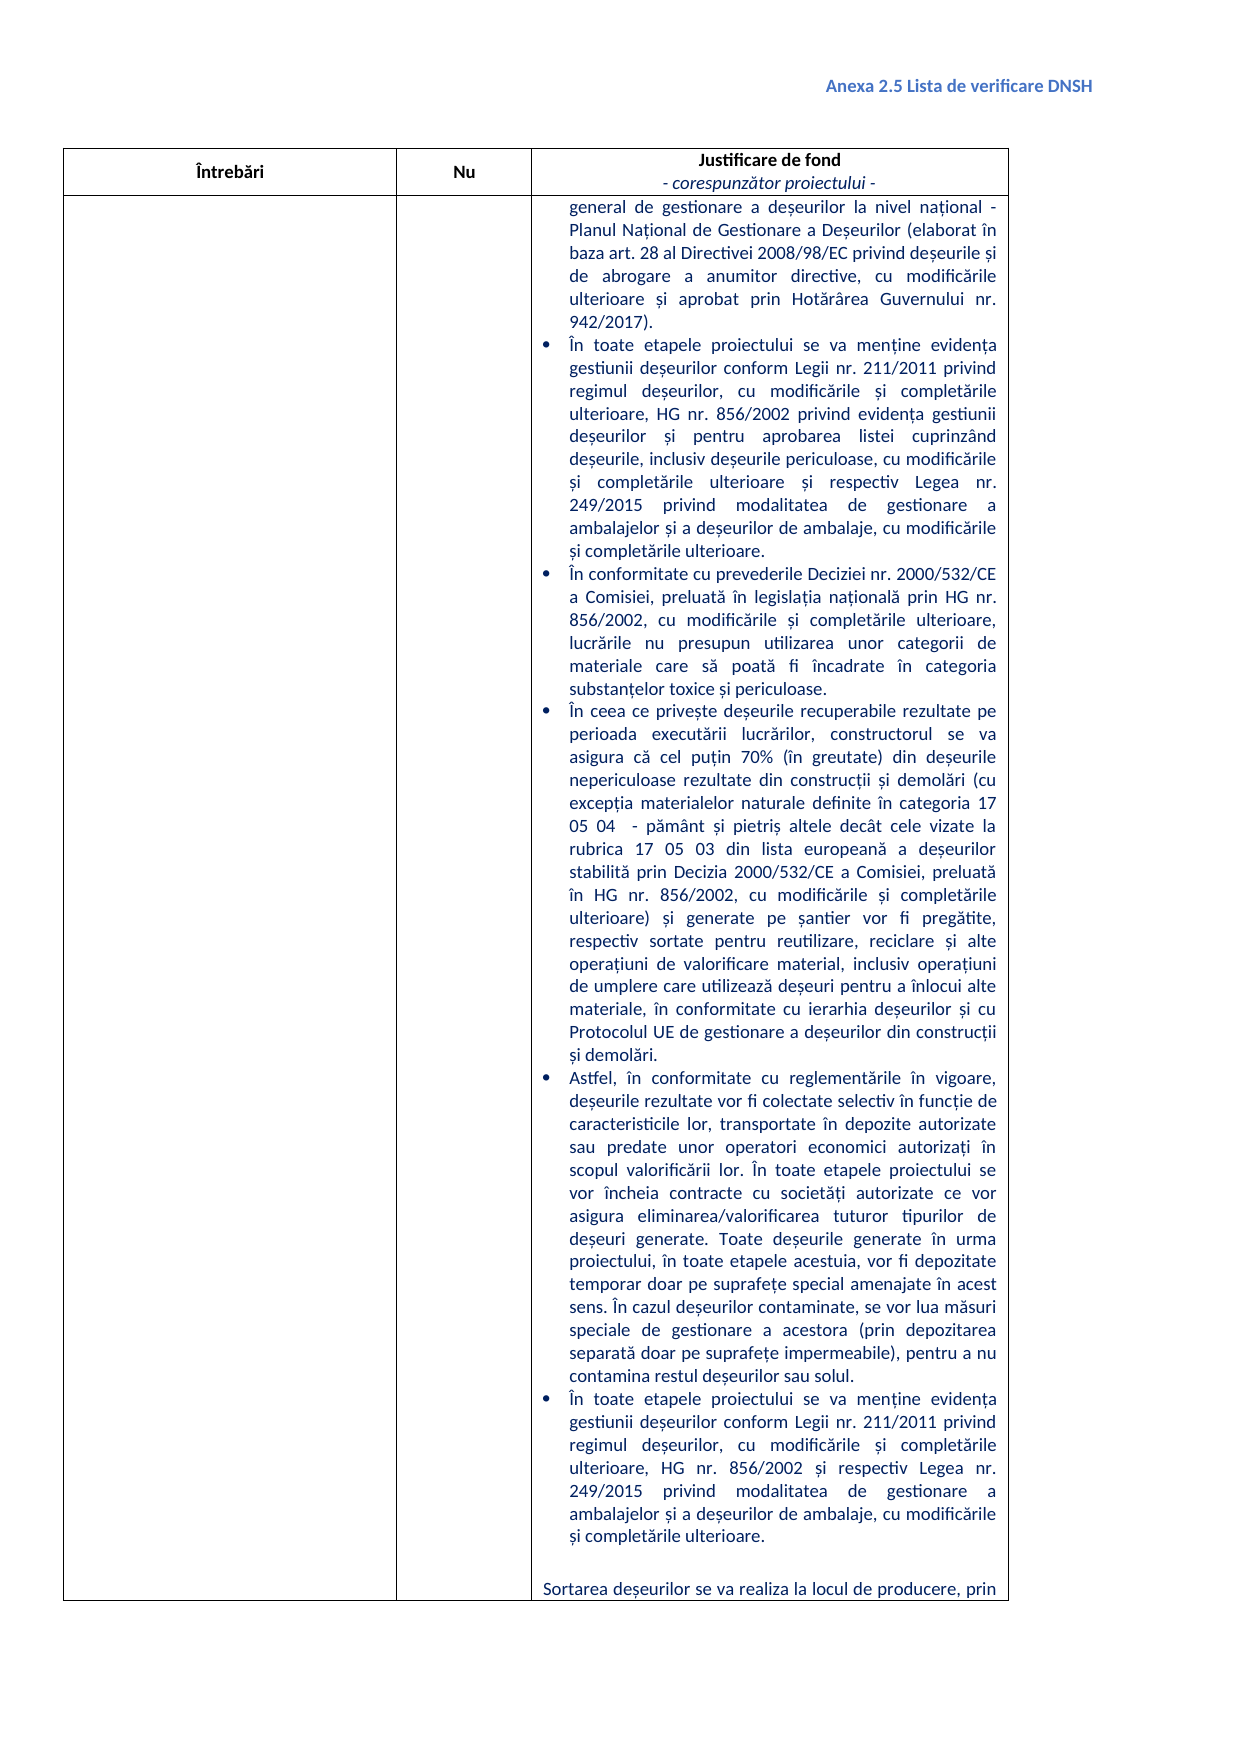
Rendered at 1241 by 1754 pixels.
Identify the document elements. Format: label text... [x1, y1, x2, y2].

table_header Nu [397, 149, 531, 194]
table_cell X [397, 196, 531, 1600]
table_header Justificare de fond - corespunzător proiectului - [532, 149, 1008, 194]
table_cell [532, 196, 1008, 1600]
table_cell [64, 196, 396, 1600]
table_header Întrebări [64, 149, 396, 194]
